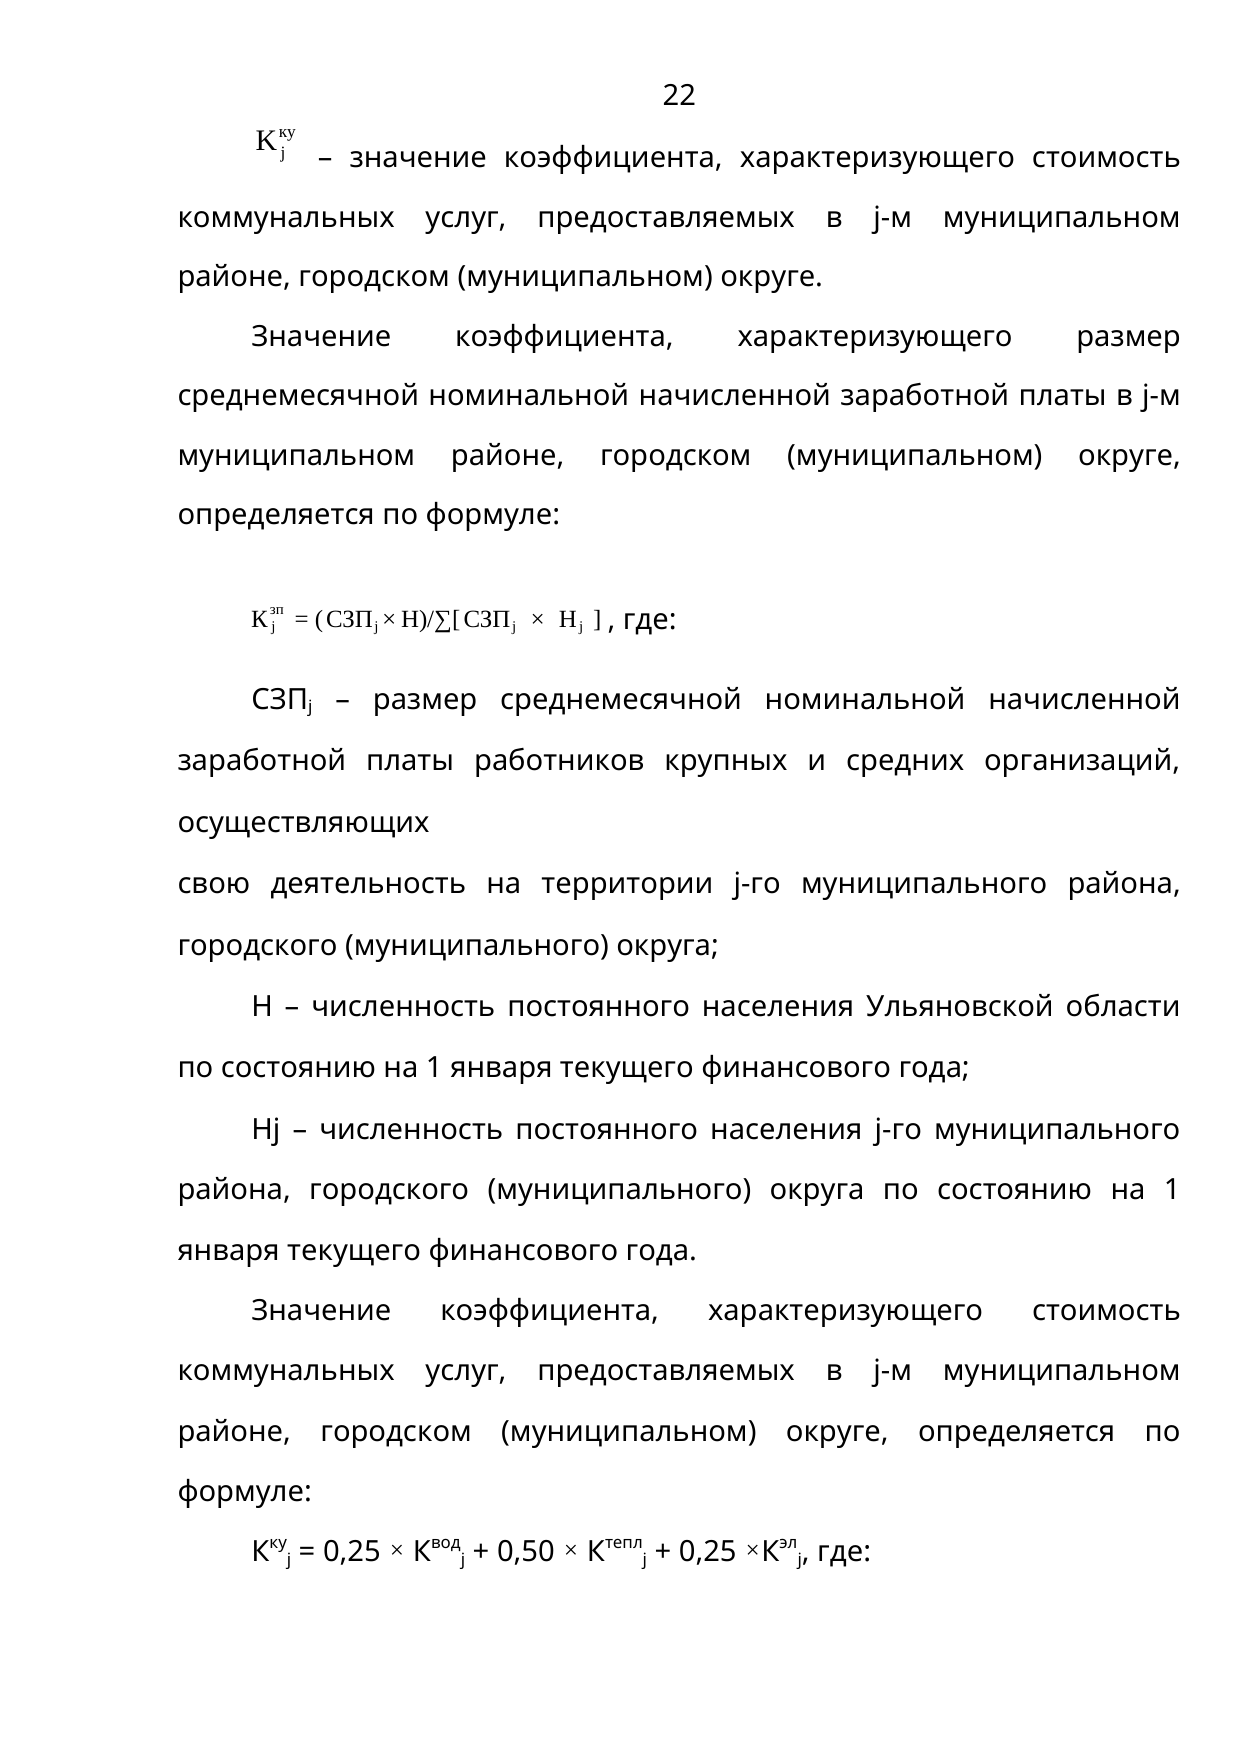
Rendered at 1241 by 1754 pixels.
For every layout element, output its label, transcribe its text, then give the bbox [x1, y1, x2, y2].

text Значение коэффициента, характеризующего размер среднемесячной номинальной начисленной заработной платы в j-м муниципальном районе, городском (муниципальном) округе, определяется по формуле: [177, 315, 1181, 533]
text , где: [177, 598, 1181, 638]
text Н – численность постоянного населения Ульяновской области по состоянию на 1 января текущего финансового года; [177, 985, 1181, 1086]
text – значение коэффициента, характеризующего стоимость коммунальных услуг, предоставляемых в j-м муниципальном районе, городском (муниципальном) округе. [177, 118, 1181, 295]
text Нj – численность постоянного населения j-го муниципального района, городского (муниципального) округа по состоянию на 1 января текущего финансового года. [177, 1108, 1181, 1268]
text СЗПj – размер среднемесячной номинальной начисленной заработной платы работников крупных и средних организаций, осуществляющих свою деятельность на территории j-го муниципального района, городского (муниципального) округа; [177, 678, 1181, 963]
text Ккуj = 0,25 Кводj + 0,50 Ктеплj + 0,25 Кэлj, где: [177, 1530, 1181, 1570]
text Значение коэффициента, характеризующего стоимость коммунальных услуг, предоставляемых в j-м муниципальном районе, городском (муниципальном) округе, определяется по формуле: [177, 1289, 1181, 1510]
